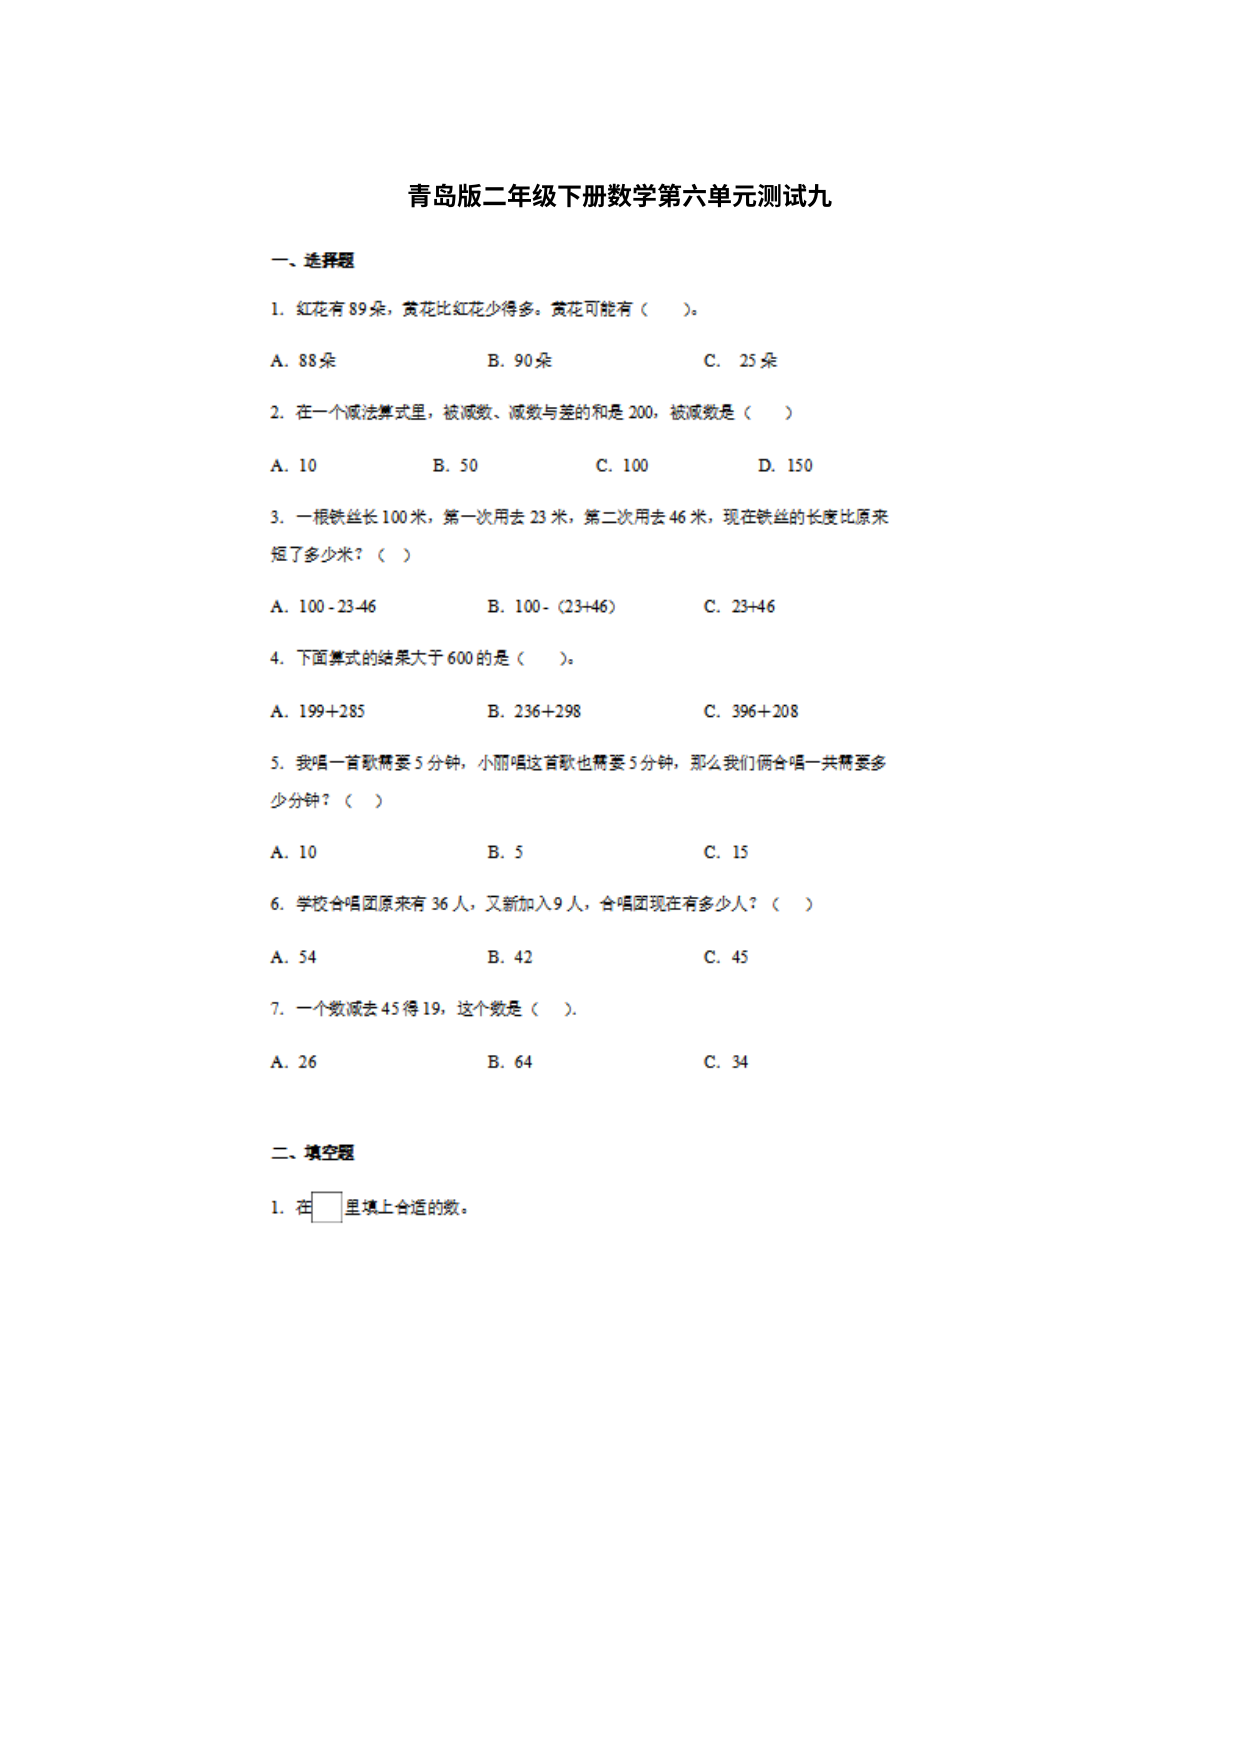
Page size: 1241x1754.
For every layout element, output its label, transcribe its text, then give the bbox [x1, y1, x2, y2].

picture [252, 227, 989, 1256]
text 青岛版二年级下册数学第六单元测试九 [187, 162, 1053, 227]
